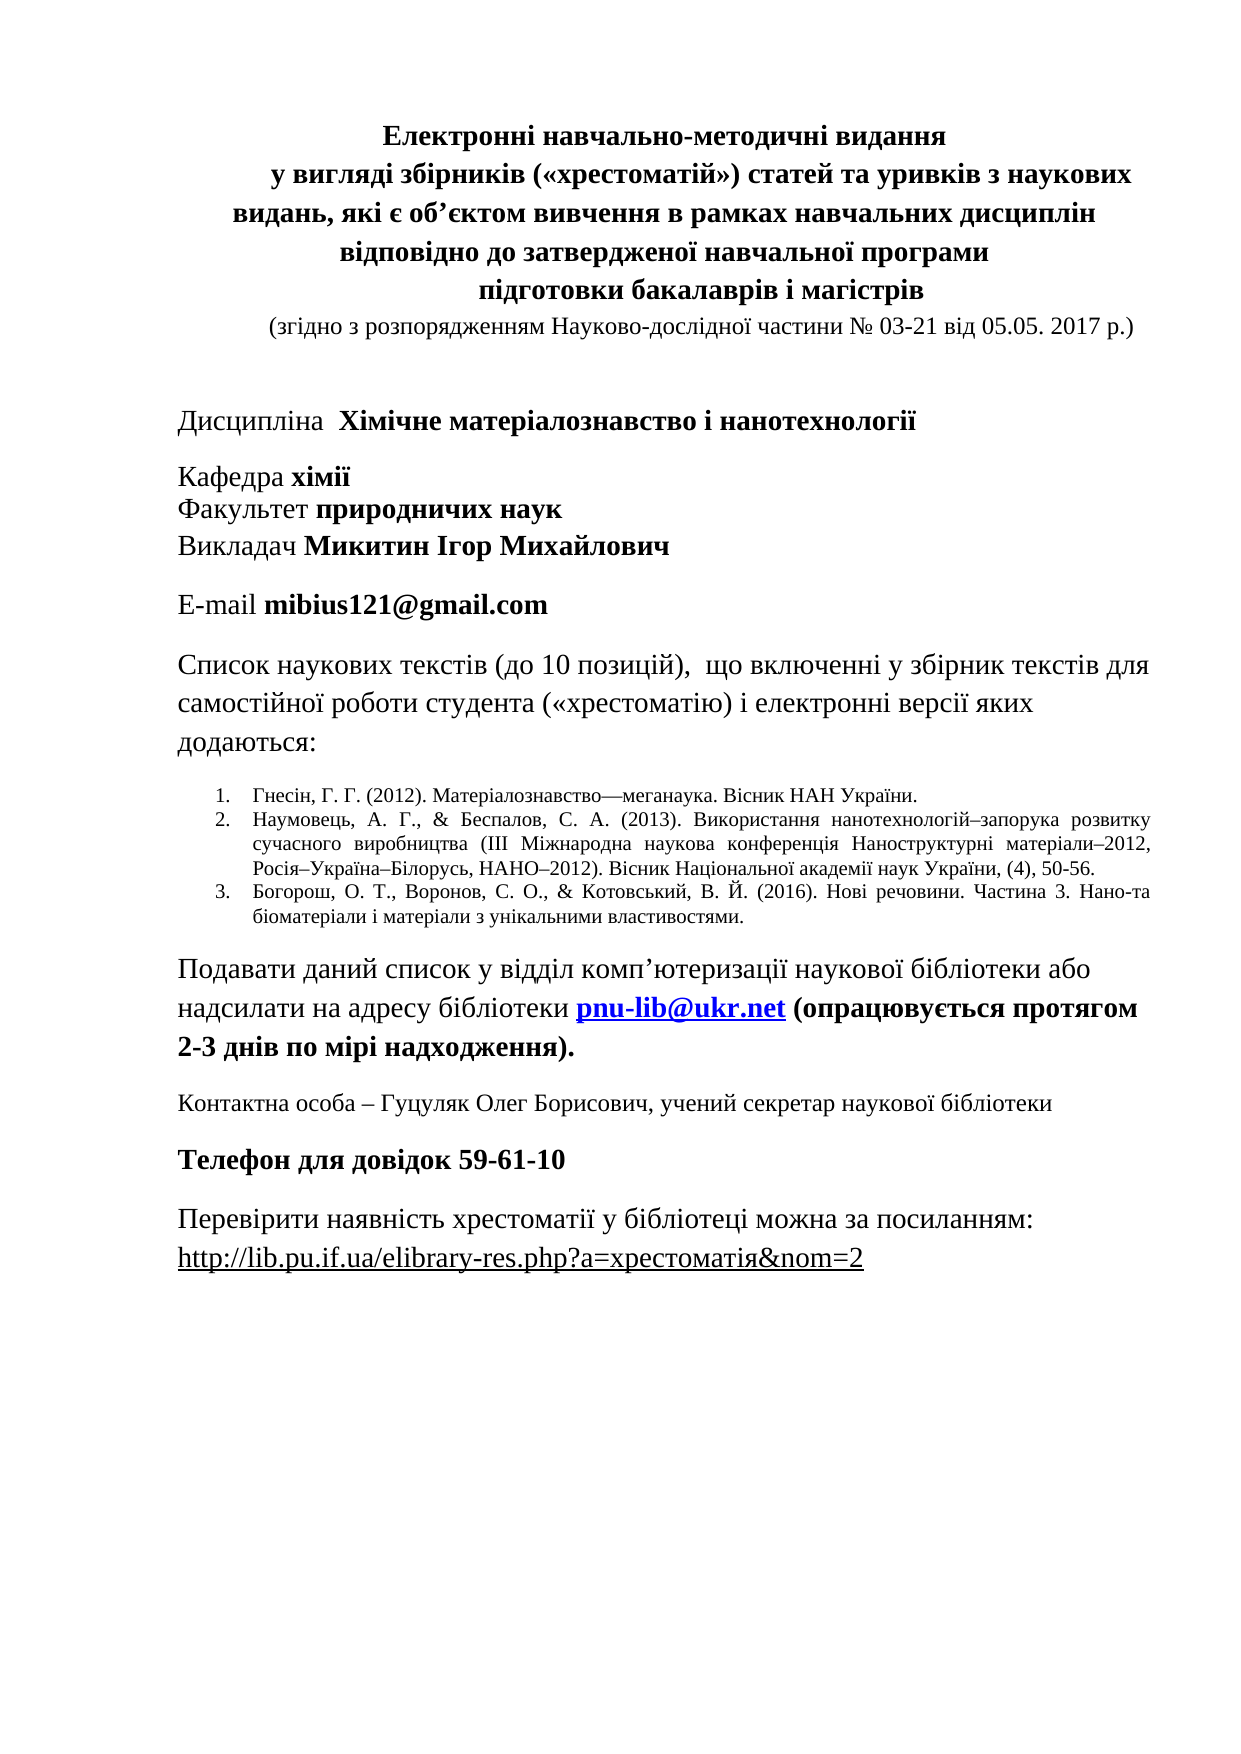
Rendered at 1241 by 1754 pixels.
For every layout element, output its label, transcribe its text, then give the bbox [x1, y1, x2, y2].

text у вигляді збірників («хрестоматій») статей та уривків з наукових видань, які є об’єктом вивчення в рамках навчальних дисциплін відповідно до затвердженої навчальної програми [177, 157, 1152, 267]
text Подавати даний список у відділ комп’ютеризації наукової бібліотеки або надсилати на адресу бібліотеки pnu-lib@ukr.net (опрацювується протягом 2-3 днів по мірі надходження). [177, 952, 1152, 1062]
text Електронні навчально-методичні видання [177, 118, 1152, 152]
text E-mail mibius121@gmail.com [177, 587, 1152, 621]
text Факультет природничих наук [177, 495, 1152, 524]
text Дисципліна Хімічне матеріалознавство і нанотехнології [177, 403, 1152, 437]
text (згідно з розпорядженням Науково-дослідної частини № 03-21 від 05.05. 2017 р.) [177, 311, 1152, 339]
list Гнесін, Г. Г. (2012). Матеріалознавство—меганаука. Вісник НАН України. [215, 783, 1152, 807]
text Кафедра хімії [177, 463, 1152, 492]
text Контактна особа – Гуцуляк Олег Борисович, учений секретар наукової бібліотеки [177, 1088, 1152, 1117]
text Список наукових текстів (до 10 позицій), що включенні у збірник текстів для самостійної роботи студента («хрестоматію) і електронні версії яких додаються: [177, 647, 1152, 757]
text Перевірити наявність хрестоматії у бібліотеці можна за посиланням: http://lib.pu.if.ua/elibrary-res.php?a=хрестоматія&nom=2 [177, 1201, 1152, 1273]
list Наумовець, А. Г., & Беспалов, С. А. (2013). Використання нанотехнологій–запорука розвитку сучасного виробництва (ІІІ Міжнародна наукова конференція Наноструктурні матеріали–2012, Росія–Україна–Білорусь, НАНО–2012). Вісник Національної академії наук України, (4), 50-56. [215, 807, 1152, 879]
text Телефон для довідок 59-61-10 [177, 1142, 1152, 1176]
list Богорош, О. Т., Воронов, С. О., & Котовський, В. Й. (2016). Нові речовини. Частина 3. Нано-та біоматеріали і матеріали з унікальними властивостями. [215, 879, 1152, 928]
text підготовки бакалаврів і магістрів [177, 272, 1152, 306]
text Викладач Микитин Ігор Михайлович [177, 528, 1152, 562]
